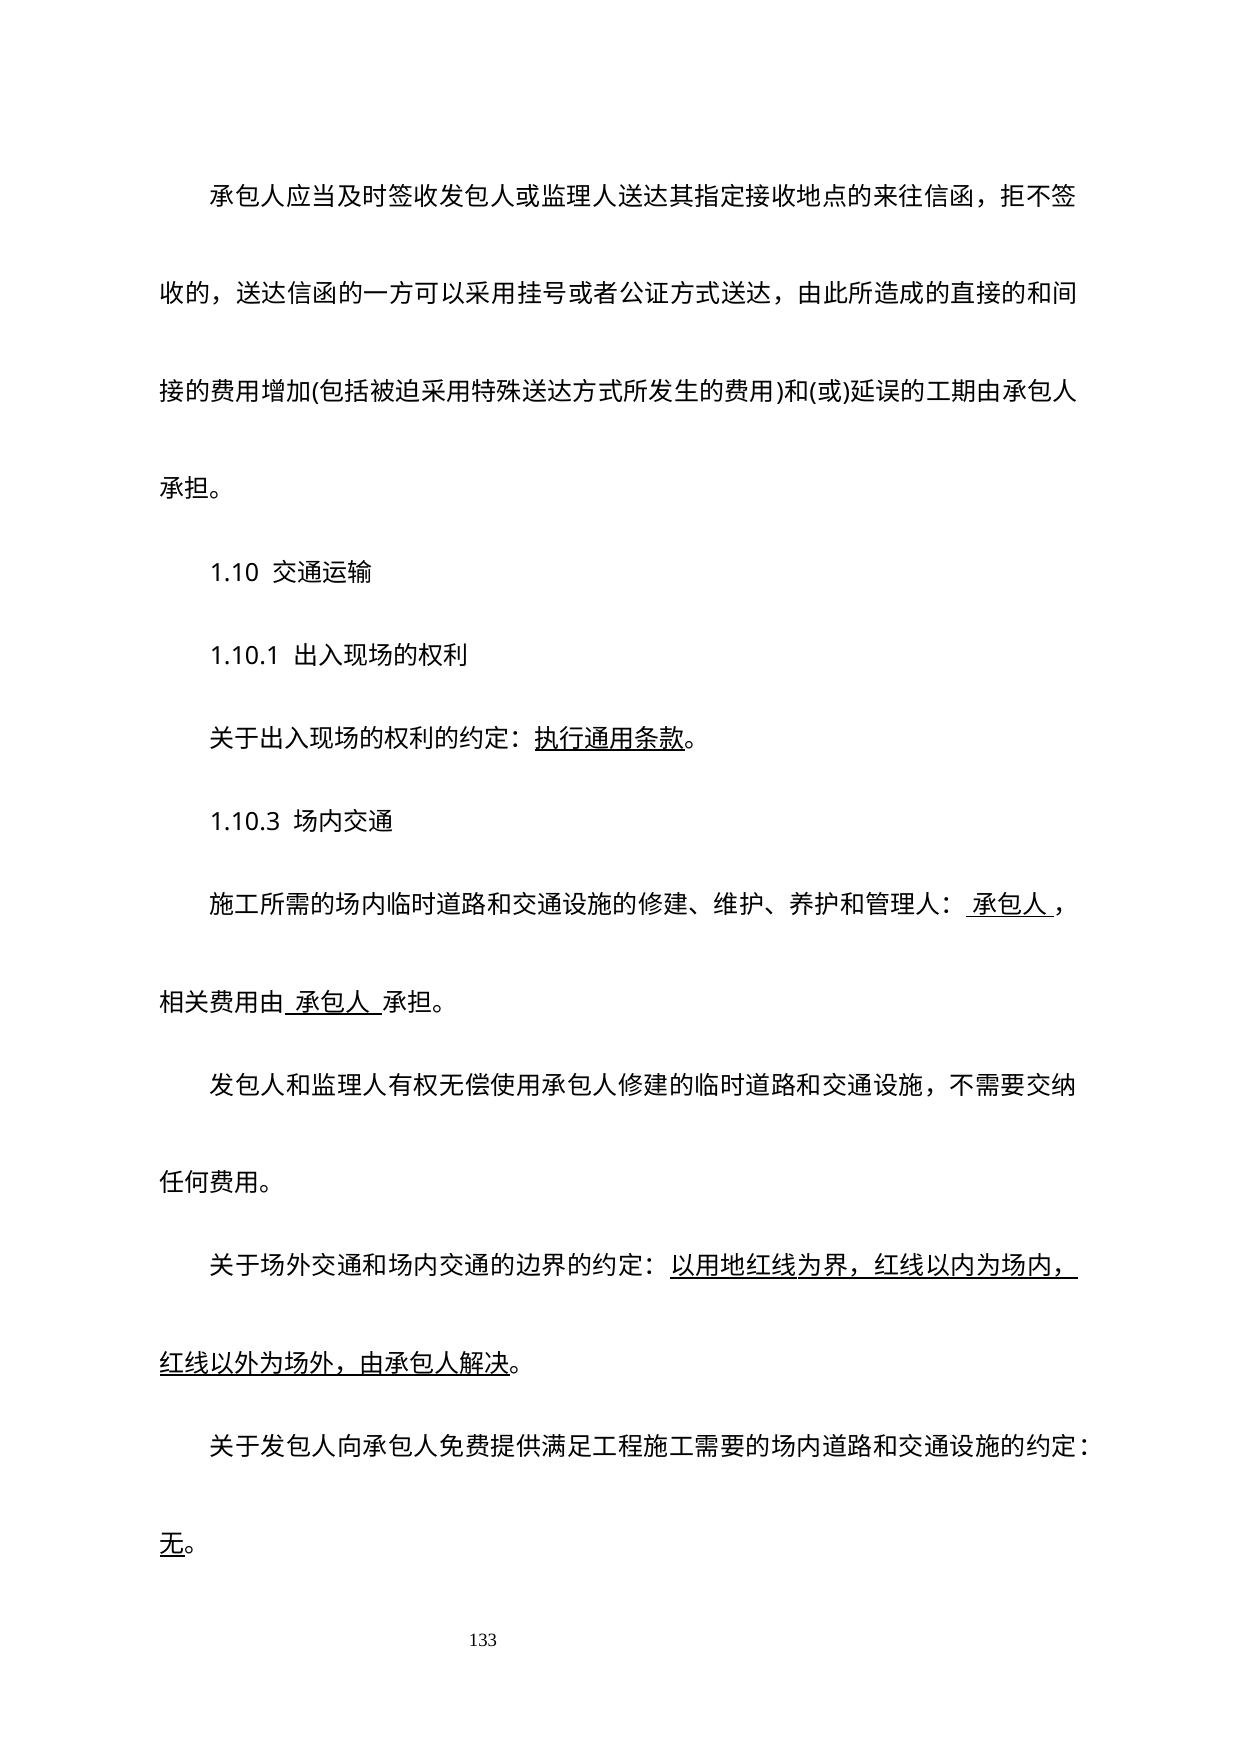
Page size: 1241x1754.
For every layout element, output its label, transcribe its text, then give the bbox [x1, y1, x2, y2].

text 发包人和监理人有权无偿使用承包人修建的临时道路和交通设施，不需要交纳任何费用。 [159, 1051, 1078, 1213]
text 1.10.1 出入现场的权利 [159, 621, 1078, 686]
text 关于出入现场的权利的约定：执行通用条款。 [159, 704, 1078, 769]
text 关于场外交通和场内交通的边界的约定：以用地红线为界，红线以内为场内，红线以外为场外，由承包人解决。 [159, 1231, 1078, 1394]
text 施工所需的场内临时道路和交通设施的修建、维护、养护和管理人： 承包人 ，相关费用由 承包人 承担。 [159, 870, 1078, 1033]
text 1.10.3 场内交通 [159, 787, 1078, 852]
text 关于发包人向承包人免费提供满足工程施工需要的场内道路和交通设施的约定：无。 [159, 1412, 1078, 1574]
text 1.10 交通运输 [159, 538, 1078, 603]
text 承包人应当及时签收发包人或监理人送达其指定接收地点的来往信函，拒不签收的，送达信函的一方可以采用挂号或者公证方式送达，由此所造成的直接的和间接的费用增加(包括被迫采用特殊送达方式所发生的费用)和(或)延误的工期由承包人承担。 [159, 162, 1078, 519]
